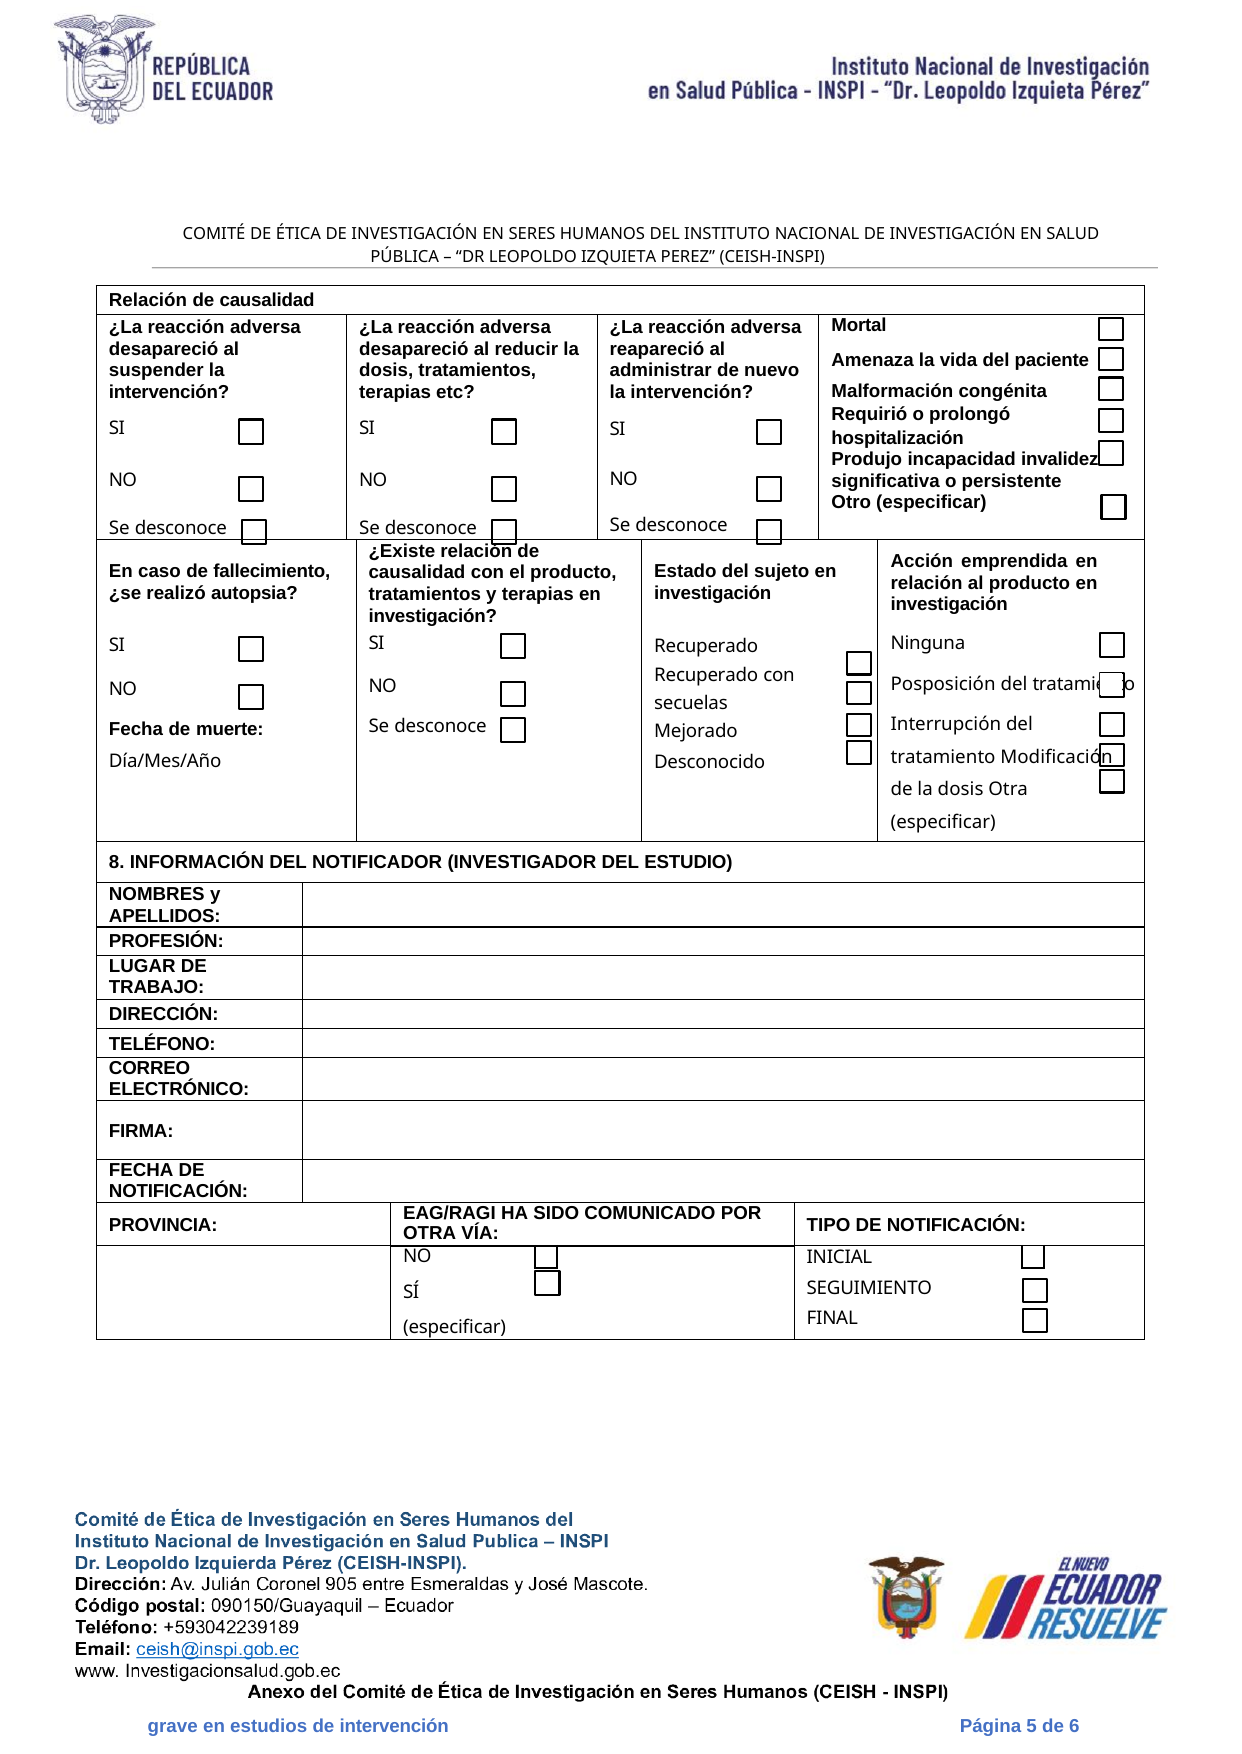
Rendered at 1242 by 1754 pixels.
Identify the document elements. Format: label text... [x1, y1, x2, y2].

table_cell CORREO ELECTRÓNICO: [97, 1058, 302, 1100]
table_cell NOMBRES y APELLIDOS: [97, 883, 302, 926]
table_cell [1023, 1246, 1043, 1267]
table_cell TIPO DE NOTIFICACIÓN: [795, 1203, 1144, 1245]
table_cell FIRMA: [97, 1101, 302, 1159]
table_cell DIRECCIÓN: [97, 1000, 302, 1028]
table_cell TELÉFONO: [97, 1029, 302, 1057]
table_cell [536, 1247, 556, 1267]
table_cell [303, 1101, 1144, 1159]
table_cell [303, 1160, 1144, 1202]
table_cell PROVINCIA: [97, 1203, 390, 1245]
table_cell PROFESIÓN: [97, 928, 302, 955]
table_header Relación de causalidad [97, 286, 1144, 314]
text COMITÉ DE ÉTICA DE INVESTIGACIÓN EN SERES HUMANOS DEL INSTITUTO NACIONAL DE INVESTIGACIÓN EN SALUD PÚBLICA – “DR LEOPOLDO IZQUIETA PEREZ” (CEISH-INSPI) [182, 222, 1158, 267]
table_cell 8. INFORMACIÓN DEL NOTIFICADOR (INVESTIGADOR DEL ESTUDIO) [97, 842, 1144, 882]
table_cell En caso de fallecimiento, ¿se realizó autopsia? SI NO Fecha de muerte: Día/Mes/Año [97, 540, 356, 841]
table_cell [303, 1058, 1144, 1100]
table_cell SÍ (especificar) [391, 1267, 794, 1339]
table_cell [303, 928, 1144, 955]
table_cell ¿Existe relación de causalidad con el producto, tratamientos y terapias en investigación? SI NO Se desconoce [357, 540, 641, 841]
picture [49, 6, 1176, 1702]
table_cell Acción emprendida en relación al producto en investigación Ninguna Posposición del tratamiento Interrupción del tratamiento Modificación de la dosis Otra (especificar) [878, 540, 1144, 841]
table_cell [1045, 1246, 1144, 1267]
table_cell [303, 1029, 1144, 1057]
table_cell INICIAL [795, 1246, 1021, 1267]
table_cell NO [391, 1247, 534, 1267]
table_cell Estado del sujeto en investigación Recuperado Recuperado con secuelas Mejorado Desconocido [642, 540, 877, 841]
table_cell [558, 1247, 794, 1267]
table_cell SEGUIMIENTO FINAL [795, 1267, 1144, 1339]
table_cell FECHA DE NOTIFICACIÓN: [97, 1160, 302, 1202]
table_cell ¿La reacción adversa reapareció al administrar de nuevo la intervención? SI NO Se desconoce [598, 315, 818, 539]
table_cell ¿La reacción adversa desapareció al suspender la intervención? SI NO Se desconoce [97, 315, 346, 539]
table_cell [303, 1000, 1144, 1028]
table_cell [303, 883, 1144, 926]
table_cell Mortal Amenaza la vida del paciente Malformación congénita Requirió o prolongó hospitalización Produjo incapacidad invalidez significativa o persistente Otro (especificar) [819, 315, 1144, 539]
table_cell [303, 956, 1144, 998]
table_cell [97, 1246, 390, 1339]
table_cell EAG/RAGI HA SIDO COMUNICADO POR OTRA VÍA: [391, 1203, 794, 1245]
table_cell ¿La reacción adversa desapareció al reducir la dosis, tratamientos, terapias etc? SI NO Se desconoce [347, 315, 597, 539]
table_cell LUGAR DE TRABAJO: [97, 956, 302, 998]
